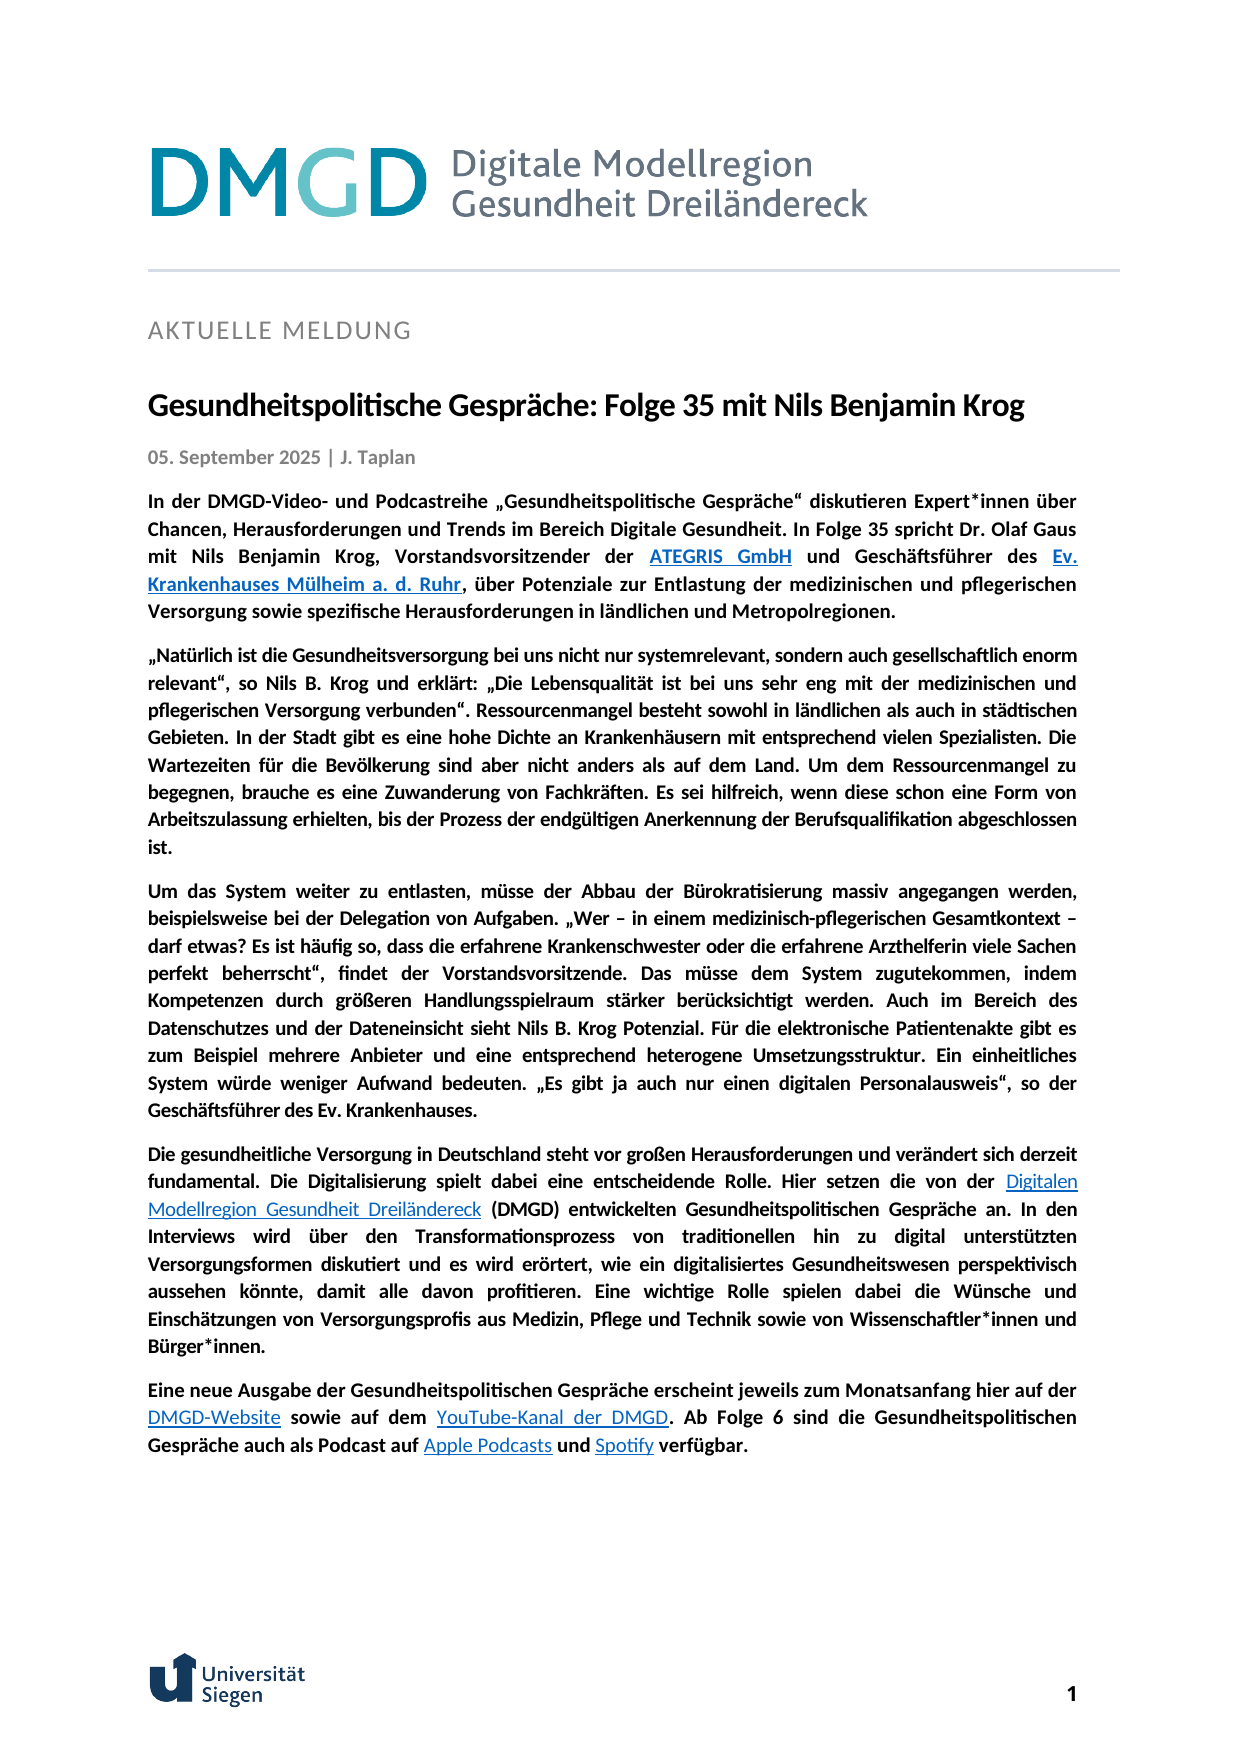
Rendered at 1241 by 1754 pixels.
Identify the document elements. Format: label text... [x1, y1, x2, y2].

text Die gesundheitliche Versorgung in Deutschland steht vor großen Herausforderungen und verändert sich derzeit fundamental. Die Digitalisierung spielt dabei eine entscheidende Rolle. Hier setzen die von der Digitalen Modellregion Gesundheit Dreiländereck (DMGD) entwickelten Gesundheitspolitischen Gespräche an. In den Interviews wird über den Transformationsprozess von traditionellen hin zu digital unterstützten Versorgungsformen diskutiert und es wird erörtert, wie ein digitalisiertes Gesundheitswesen perspektivisch aussehen könnte, damit alle davon profitieren. Eine wichtige Rolle spielen dabei die Wünsche und Einschätzungen von Versorgungsprofis aus Medizin, Pflege und Technik sowie von Wissenschaftler*innen und Bürger*innen. [148, 1141, 1078, 1358]
picture [134, 1631, 314, 1732]
text Eine neue Ausgabe der Gesundheitspolitischen Gespräche erscheint jeweils zum Monatsanfang hier auf der DMGD-Website sowie auf dem YouTube-Kanal der DMGD. Ab Folge 6 sind die Gesundheitspolitischen Gespräche auch als Podcast auf Apple Podcasts und Spotify verfügbar. [148, 1377, 1078, 1457]
text In der DMGD-Video- und Podcastreihe „Gesundheitspolitische Gespräche“ diskutieren Expert*innen über Chancen, Herausforderungen und Trends im Bereich Digitale Gesundheit. In Folge 35 spricht Dr. Olaf Gaus mit Nils Benjamin Krog, Vorstandsvorsitzender der ATEGRIS GmbH und Geschäftsführer des Ev. Krankenhauses Mülheim a. d. Ruhr, über Potenziale zur Entlastung der medizinischen und pflegerischen Versorgung sowie spezifische Herausforderungen in ländlichen und Metropolregionen. [148, 489, 1078, 624]
text Gesundheitspolitische Gespräche: Folge 35 mit Nils Benjamin Krog [148, 384, 1078, 425]
text Um das System weiter zu entlasten, müsse der Abbau der Bürokratisierung massiv angegangen werden, beispielsweise bei der Delegation von Aufgaben. „Wer – in einem medizinisch-pflegerischen Gesamtkontext – darf etwas? Es ist häufig so, dass die erfahrene Krankenschwester oder die erfahrene Arzthelferin viele Sachen perfekt beherrscht“, findet der Vorstandsvorsitzende. Das müsse dem System zugutekommen, indem Kompetenzen durch größeren Handlungsspielraum stärker berücksichtigt werden. Auch im Bereich des Datenschutzes und der Dateneinsicht sieht Nils B. Krog Potenzial. Für die elektronische Patientenakte gibt es zum Beispiel mehrere Anbieter und eine entsprechend heterogene Umsetzungsstruktur. Ein einheitliches System würde weniger Aufwand bedeuten. „Es gibt ja auch nur einen digitalen Personalausweis“, so der Geschäftsführer des Ev. Krankenhauses. [148, 878, 1078, 1123]
picture [103, 93, 920, 261]
text „Natürlich ist die Gesundheitsversorgung bei uns nicht nur systemrelevant, sondern auch gesellschaftlich enorm relevant“, so Nils B. Krog und erklärt: „Die Lebensqualität ist bei uns sehr eng mit der medizinischen und pflegerischen Versorgung verbunden“. Ressourcenmangel besteht sowohl in ländlichen als auch in städtischen Gebieten. In der Stadt gibt es eine hohe Dichte an Krankenhäusern mit entsprechend vielen Spezialisten. Die Wartezeiten für die Bevölkerung sind aber nicht anders als auf dem Land. Um dem Ressourcenmangel zu begegnen, brauche es eine Zuwanderung von Fachkräften. Es sei hilfreich, wenn diese schon eine Form von Arbeitszulassung erhielten, bis der Prozess der endgültigen Anerkennung der Berufsqualifikation abgeschlossen ist. [148, 642, 1078, 859]
text 05. September 2025 | J. Taplan [148, 444, 1078, 470]
